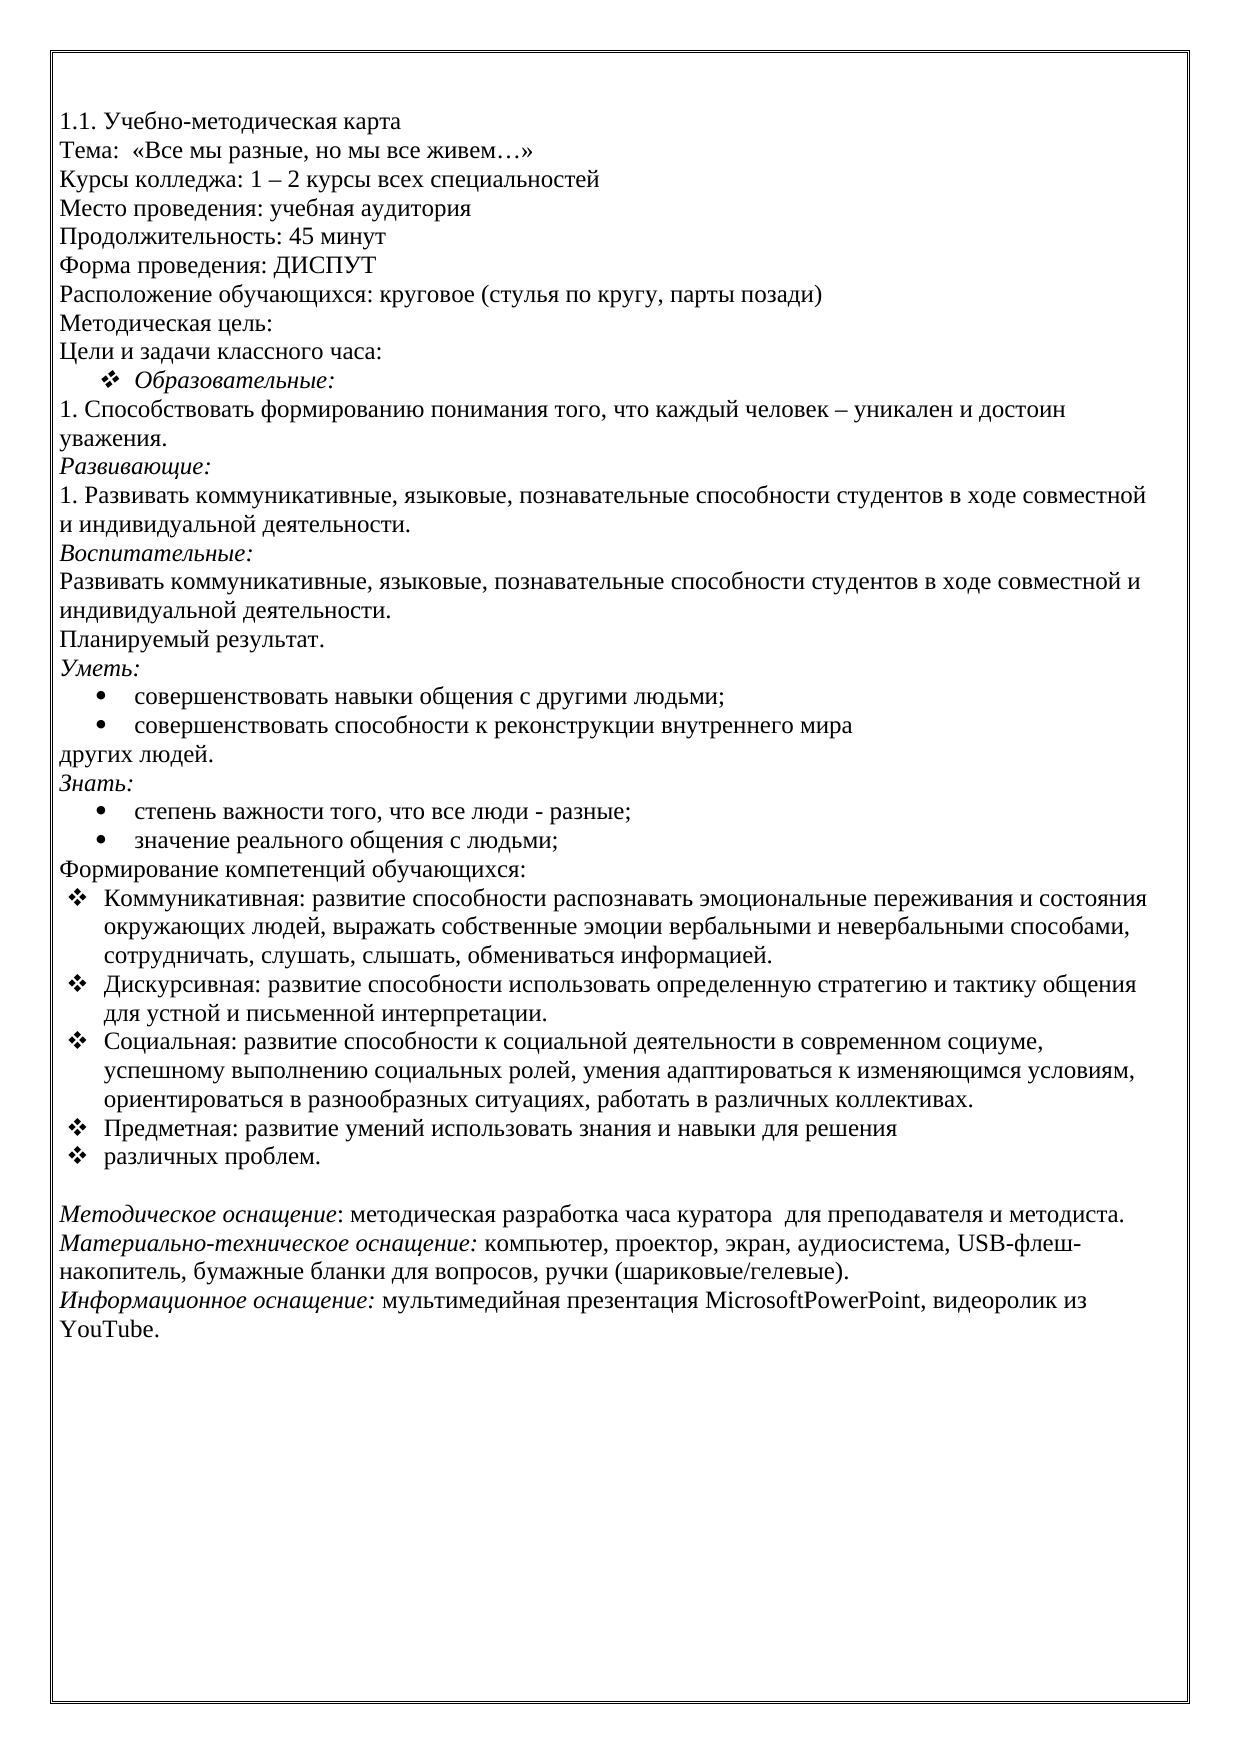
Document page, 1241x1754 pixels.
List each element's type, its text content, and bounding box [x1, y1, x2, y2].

list других людей. [59, 739, 1152, 768]
text Информационное оснащение: мультимедийная презентация MicrosoftPowerPoint, видеоролик из YouTube. [59, 1285, 1152, 1343]
list Образовательные: [97, 365, 1152, 394]
list Дискурсивная: развитие способности использовать определенную стратегию и тактику общения для устной и письменной интерпретации. [66, 969, 1152, 1026]
text Материально-техническое оснащение: компьютер, проектор, экран, аудиосистема, USB-флеш-накопитель, бумажные бланки для вопросов, ручки (шариковые/гелевые). [59, 1228, 1152, 1285]
list Коммуникативная: развитие способности распознавать эмоциональные переживания и состояния окружающих людей, выражать собственные эмоции вербальными и невербальными способами, сотрудничать, слушать, слышать, обмениваться информацией. [66, 883, 1152, 969]
text Знать: [59, 768, 1152, 796]
list различных проблем. [66, 1141, 1152, 1170]
list значение реального общения с людьми; [97, 825, 1152, 854]
text Форма проведения: ДИСПУТ [59, 250, 1152, 279]
text Уметь: [59, 653, 1152, 681]
text Цели и задачи классного часа: [59, 336, 1152, 365]
text Продолжительность: 45 минут [59, 221, 1152, 250]
text Развивающие: [59, 451, 1152, 480]
text Тема: «Все мы разные, но мы все живем…» [59, 135, 1152, 164]
text Место проведения: учебная аудитория [59, 193, 1152, 221]
text Курсы колледжа: 1 – 2 курсы всех специальностей [59, 164, 1152, 193]
list степень важности того, что все люди - разные; [97, 796, 1152, 825]
text 1.1. Учебно-методическая карта [59, 106, 1152, 135]
text Методическое оснащение: методическая разработка часа куратора для преподавателя и методиста. [59, 1199, 1152, 1228]
text 1. Способствовать формированию понимания того, что каждый человек – уникален и достоин уважения. [59, 394, 1152, 451]
text Методическая цель: [59, 308, 1152, 336]
text Развивать коммуникативные, языковые, познавательные способности студентов в ходе совместной и индивидуальной деятельности. [59, 566, 1152, 624]
list Социальная: развитие способности к социальной деятельности в современном социуме, успешному выполнению социальных ролей, умения адаптироваться к изменяющимся условиям, ориентироваться в разнообразных ситуациях, работать в различных коллективах. [66, 1026, 1152, 1113]
text Планируемый результат. [59, 624, 1152, 653]
list совершенствовать навыки общения с другими людьми; [97, 681, 1152, 710]
text 1. Развивать коммуникативные, языковые, познавательные способности студентов в ходе совместной и индивидуальной деятельности. [59, 480, 1152, 538]
text Формирование компетенций обучающихся: [59, 854, 1152, 883]
list Предметная: развитие умений использовать знания и навыки для решения [66, 1113, 1152, 1141]
text Воспитательные: [59, 538, 1152, 566]
text Расположение обучающихся: круговое (стулья по кругу, парты позади) [59, 279, 1152, 308]
list совершенствовать способности к реконструкции внутреннего мира [97, 710, 1152, 739]
